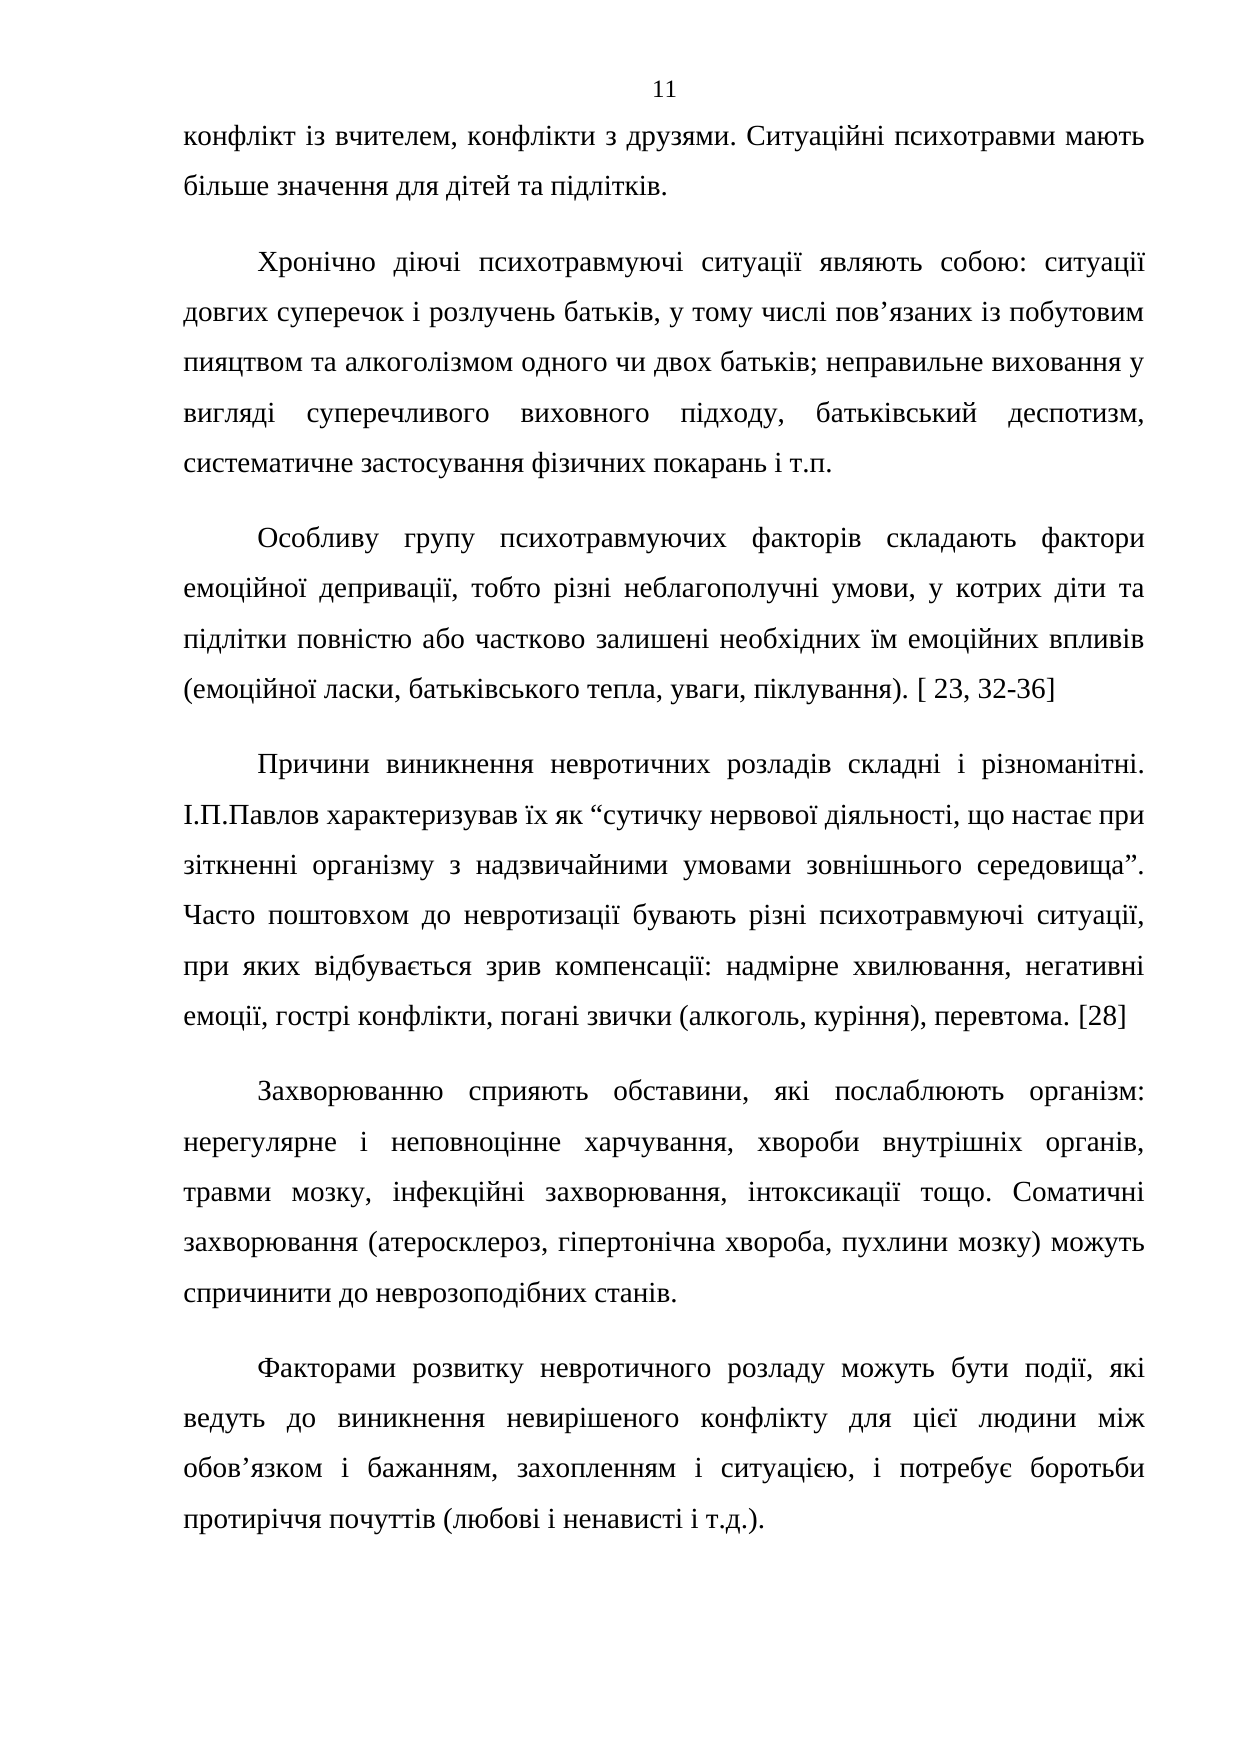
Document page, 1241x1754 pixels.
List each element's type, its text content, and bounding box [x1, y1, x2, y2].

text Факторами розвитку невротичного розладу можуть бути події, які ведуть до виникнення невирішеного конфлікту для цієї людини між обов’язком і бажанням, захопленням і ситуацією, і потребує боротьби протиріччя почуттів (любові і ненависті і т.д.). [183, 1350, 1146, 1534]
text Хронічно діючі психотравмуючі ситуації являють собою: ситуації довгих суперечок і розлучень батьків, у тому числі пов’язаних із побутовим пияцтвом та алкоголізмом одного чи двох батьків; неправильне виховання у вигляді суперечливого виховного підходу, батьківський деспотизм, систематичне застосування фізичних покарань і т.п. [183, 244, 1146, 478]
text Захворюванню сприяють обставини, які послаблюють організм: нерегулярне і неповноцінне харчування, хвороби внутрішніх органів, травми мозку, інфекційні захворювання, інтоксикації тощо. Соматичні захворювання (атеросклероз, гіпертонічна хвороба, пухлини мозку) можуть спричинити до неврозоподібних станів. [183, 1073, 1146, 1308]
text Причини виникнення невротичних розладів складні і різноманітні. І.П.Павлов характеризував їх як “сутичку нервової діяльності, що настає при зіткненні організму з надзвичайними умовами зовнішнього середовища”. Часто поштовхом до невротизації бувають різні психотравмуючі ситуації, при яких відбувається зрив компенсації: надмірне хвилювання, негативні емоції, гострі конфлікти, погані звички (алкоголь, куріння), перевтома. [28] [183, 747, 1146, 1032]
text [183, 118, 1146, 202]
text Особливу групу психотравмуючих факторів складають фактори емоційної депривації, тобто різні неблагополучні умови, у котрих діти та підлітки повністю або частково залишені необхідних їм емоційних впливів (емоційної ласки, батьківського тепла, уваги, піклування). [ 23, 32-36] [183, 520, 1146, 705]
